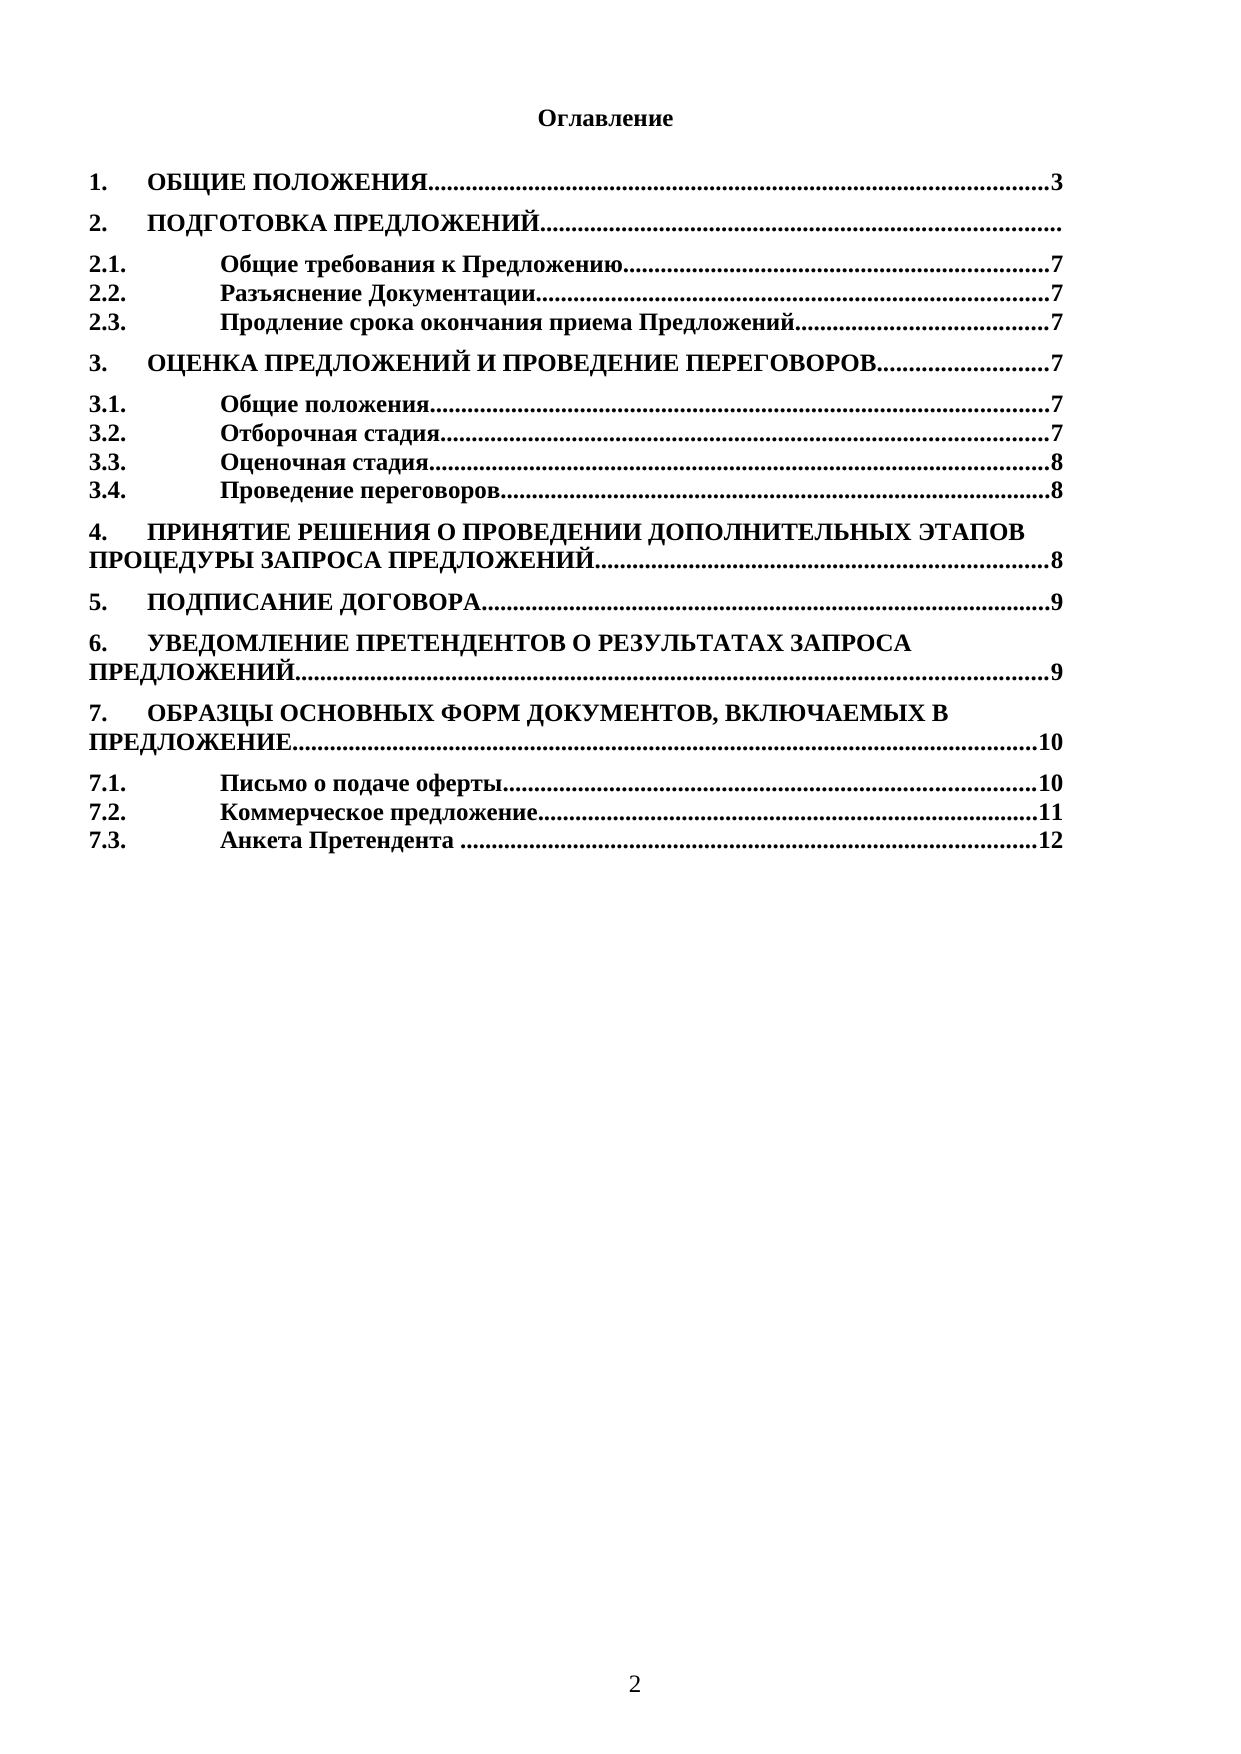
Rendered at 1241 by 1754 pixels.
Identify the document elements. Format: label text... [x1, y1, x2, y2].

text 1. Общие положения 3 [88, 167, 1122, 195]
text 6. Уведомление Претендентов о результатах запроса предложений 9 [88, 628, 1122, 685]
text 3.3. Оценочная стадия 8 [88, 447, 1107, 475]
text 7.2. Коммерческое предложение. 11 [88, 797, 1107, 825]
text 3.2. Отборочная стадия 7 [88, 418, 1107, 447]
text 3. Оценка Предложений и проведение переговоров 7 [88, 348, 1122, 377]
text 4. Принятие решения о проведении дополнительных этапов процедуры запроса предложений 8 [88, 517, 1122, 574]
text 5. Подписание Договора 9 [88, 587, 1122, 615]
text 2. Подготовка Предложений [88, 208, 1122, 237]
text 2.2. Разъяснение Документации 7 [88, 278, 1107, 307]
text 7.1. Письмо о подаче оферты 10 [88, 768, 1107, 797]
text 7.3. Анкета Претендента 12 [88, 825, 1107, 854]
text 3.4. Проведение переговоров 8 [88, 475, 1107, 504]
text 2.3. Продление срока окончания приема Предложений 7 [88, 307, 1107, 335]
text Оглавление [88, 103, 1122, 132]
text 2.1. Общие требования к Предложению 7 [88, 249, 1107, 278]
text 3.1. Общие положения 7 [88, 389, 1107, 418]
text 7. Образцы основных форм документов, включаемых в Предложение 10 [88, 698, 1122, 755]
